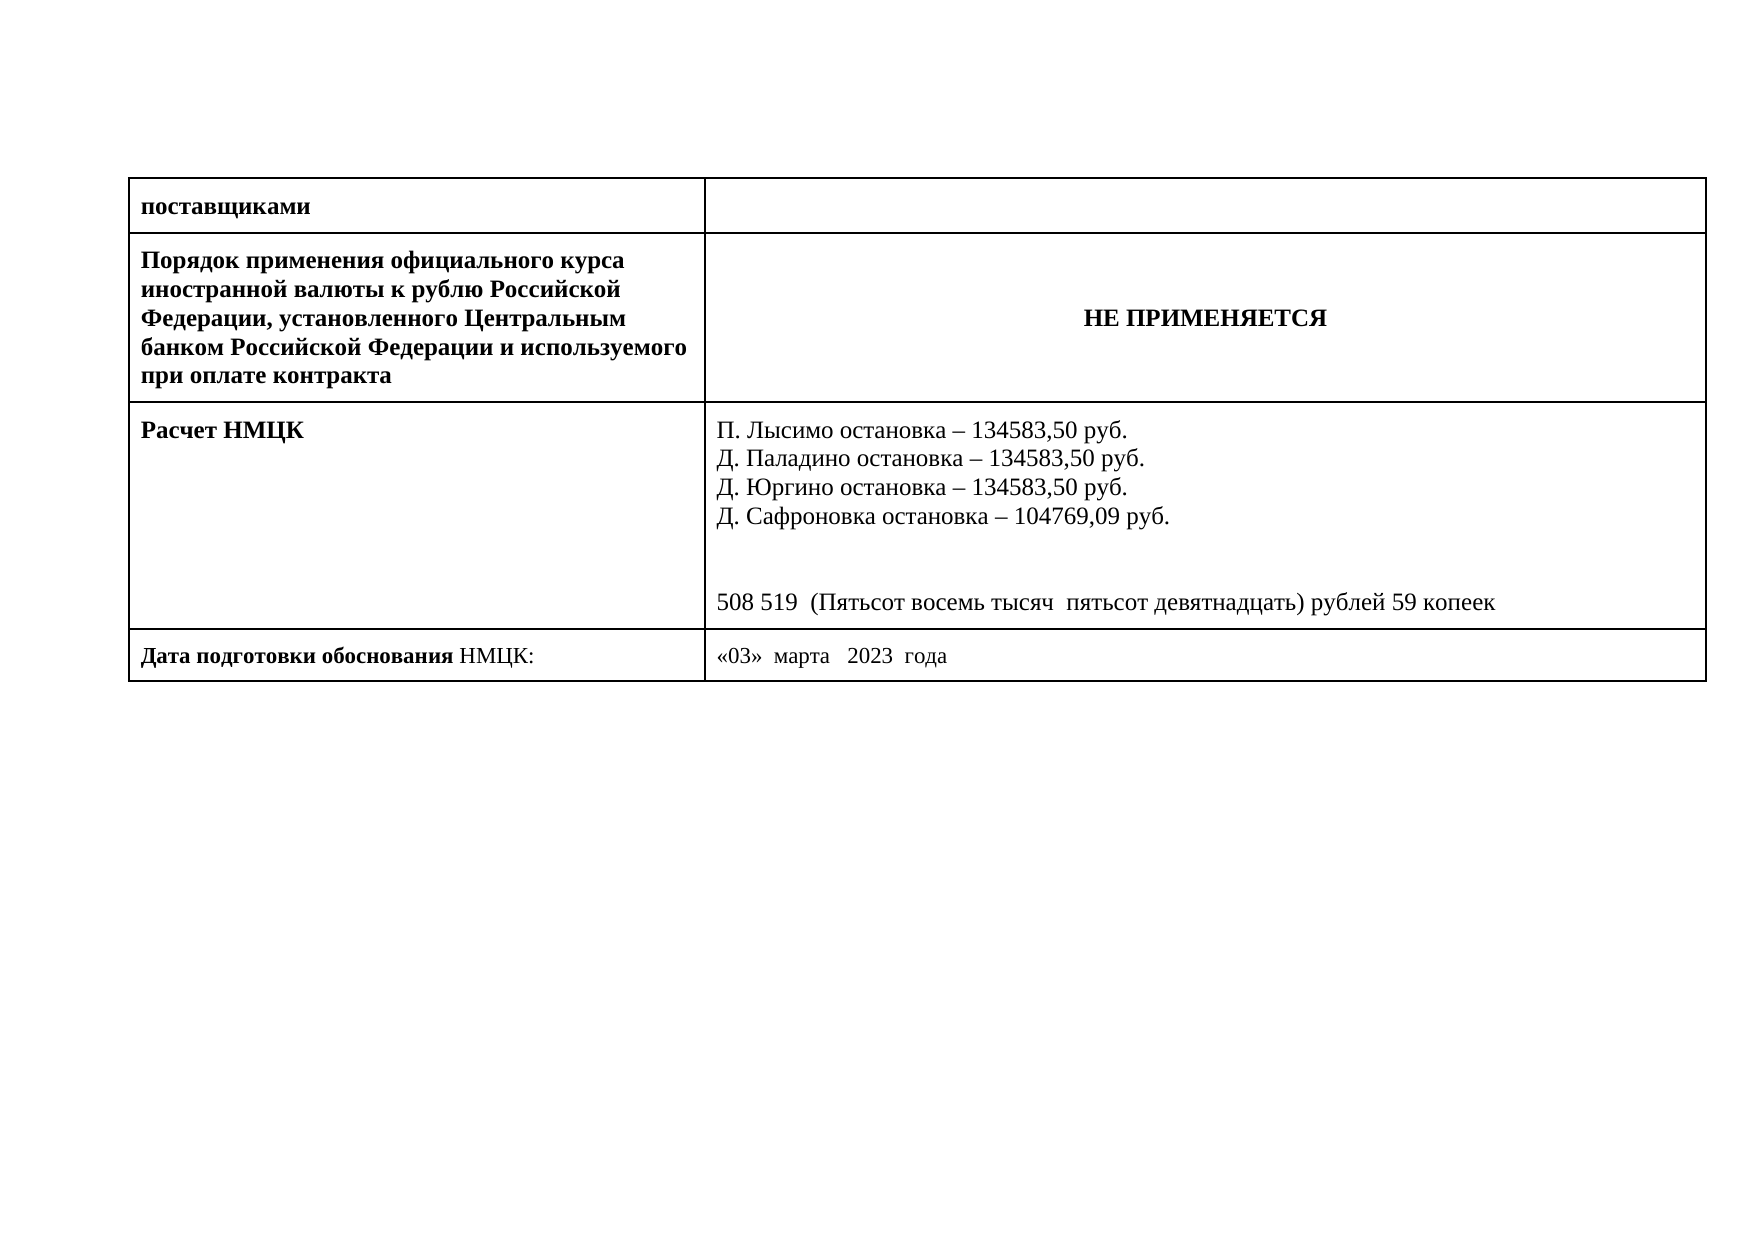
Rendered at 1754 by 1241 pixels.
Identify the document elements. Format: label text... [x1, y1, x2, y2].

table_cell Порядок применения официального курса иностранной валюты к рублю Российской Федерации, установленного Центральным банком Российской Федерации и используемого при оплате контракта [130, 234, 704, 401]
table_cell Расчет НМЦК [130, 403, 704, 628]
table_cell П. Лысимо остановка – 134583,50 руб. Д. Паладино остановка – 134583,50 руб. Д. Юргино остановка – 134583,50 руб. Д. Сафроновка остановка – 104769,09 руб. 508 519 (Пятьсот восемь тысяч пятьсот девятнадцать) рублей 59 копеек [706, 403, 1705, 628]
table_cell «03» марта 2023 года [706, 630, 1705, 680]
table_cell НЕ ПРИМЕНЯЕТСЯ [706, 234, 1705, 401]
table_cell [130, 179, 704, 232]
table_cell Дата подготовки обоснования НМЦК: [130, 630, 704, 680]
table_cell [706, 179, 1705, 232]
